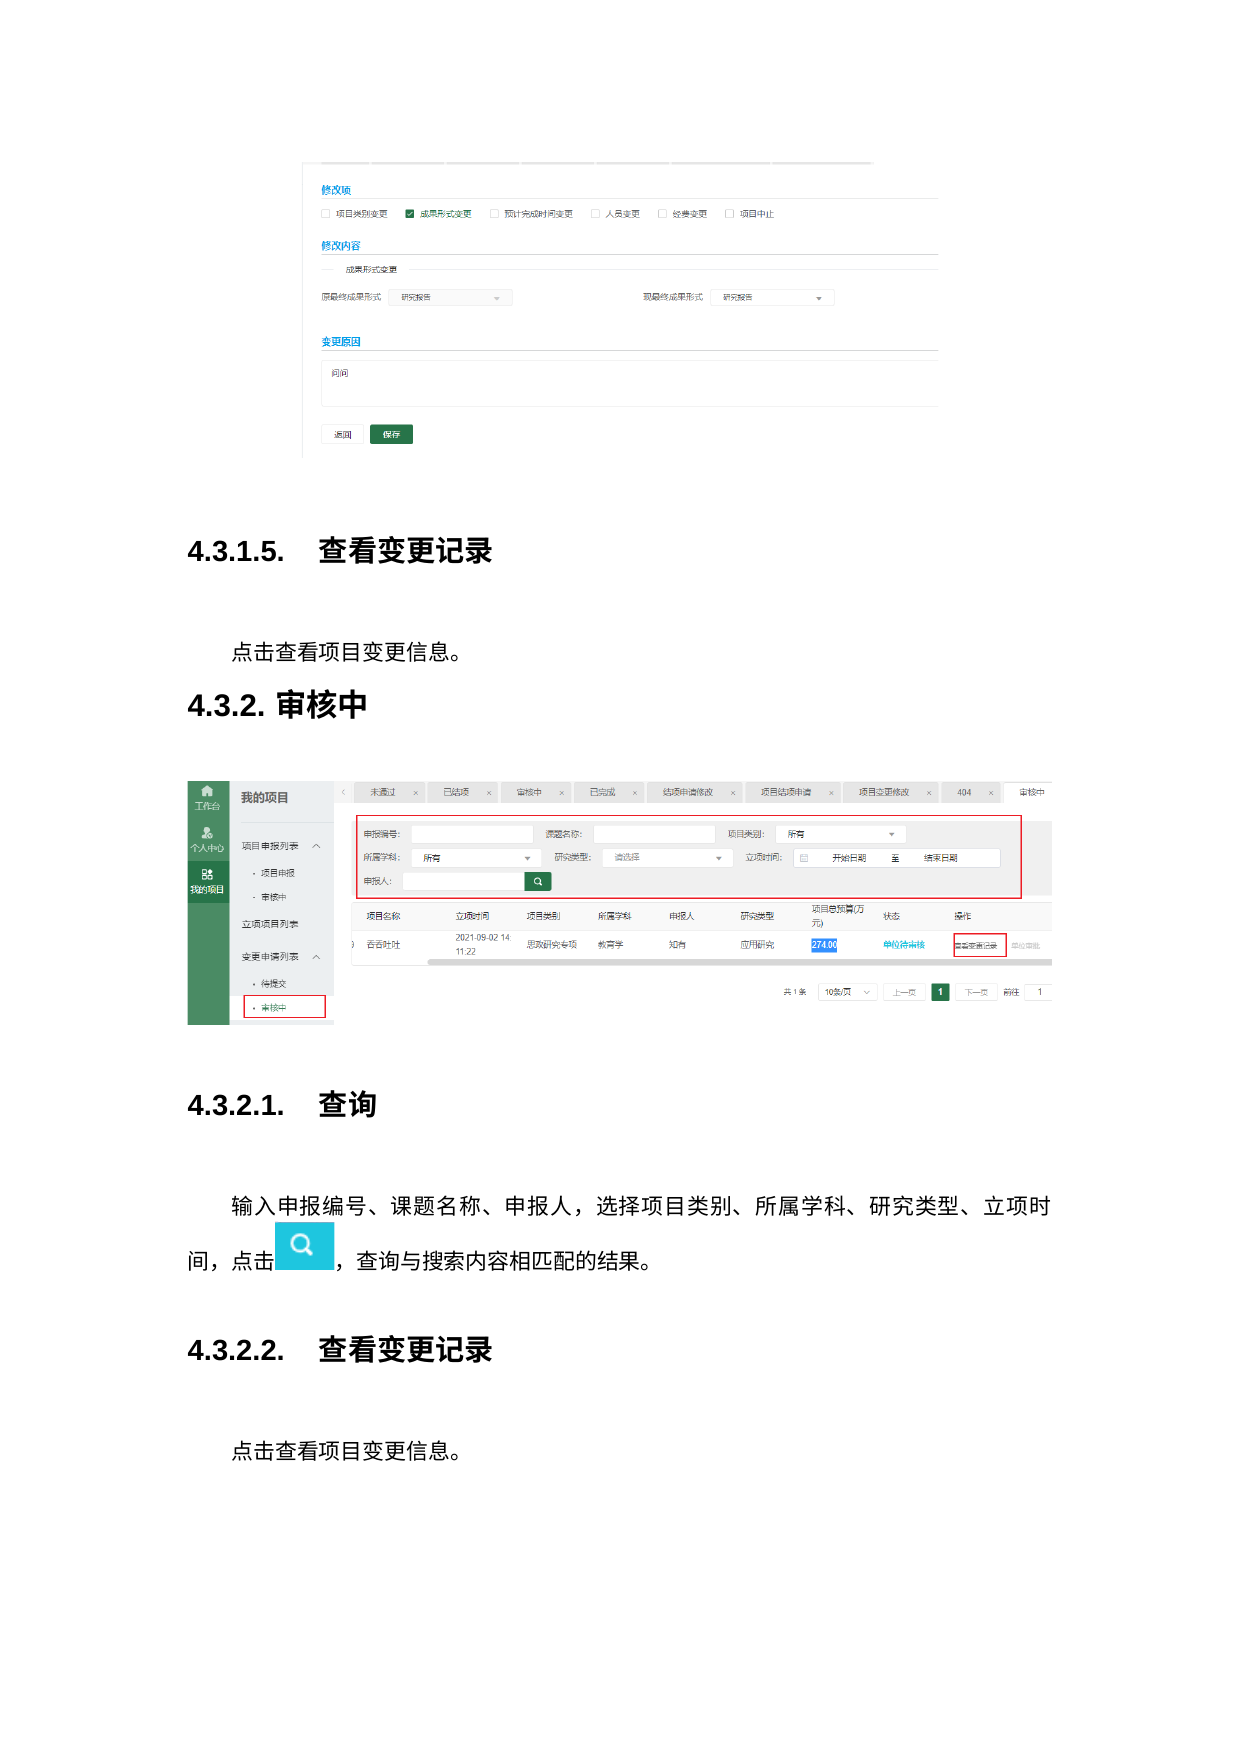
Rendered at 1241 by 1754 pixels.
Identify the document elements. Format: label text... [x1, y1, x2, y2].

subtitle 审核中 [187, 670, 1053, 735]
text 点击查看项目变更信息。 [187, 1434, 1053, 1466]
text 输入申报编号、课题名称、申报人，选择项目类别、所属学科、研究类型、立项时间，点击，查询与搜索内容相匹配的结果。 [187, 1189, 1053, 1286]
subtitle 查询 [187, 1070, 1053, 1135]
subtitle 查看变更记录 [187, 516, 1053, 581]
picture [275, 1221, 335, 1270]
picture [187, 781, 1052, 1025]
text 点击查看项目变更信息。 [187, 634, 1053, 667]
subtitle 查看变更记录 [187, 1315, 1053, 1380]
picture [301, 162, 939, 458]
